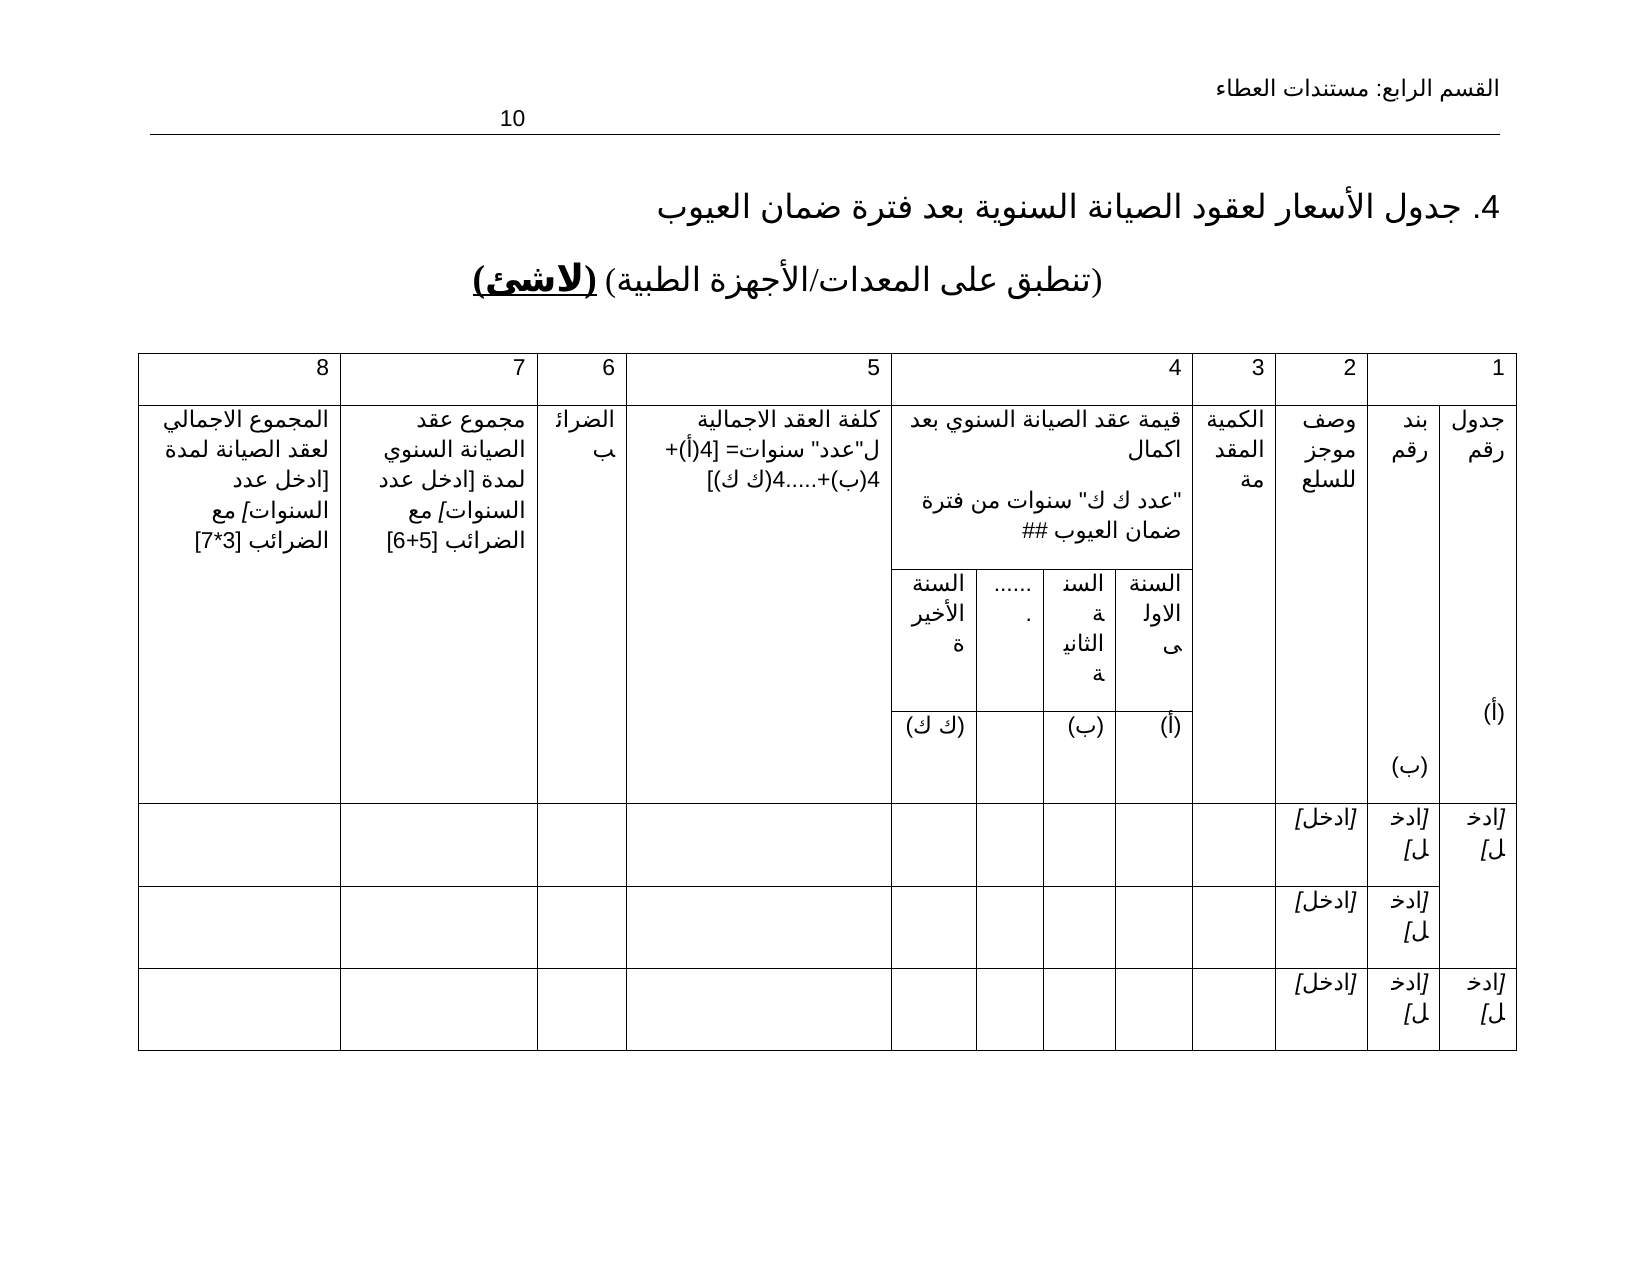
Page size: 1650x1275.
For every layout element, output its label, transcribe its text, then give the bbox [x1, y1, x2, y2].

table_cell (ك ك) [892, 712, 976, 803]
table_cell [1116, 804, 1192, 886]
table_cell الكمية المقدمة [1193, 406, 1275, 803]
table_header 6 [538, 354, 626, 405]
table_cell [1044, 887, 1115, 968]
table_cell [139, 804, 340, 886]
table_cell [1116, 969, 1192, 1050]
table_header 1 [1368, 354, 1516, 405]
table_cell [341, 969, 537, 1050]
table_cell [ادخل] [1440, 804, 1516, 968]
table_cell [892, 887, 976, 968]
table_cell [ادخل] [1440, 969, 1516, 1050]
subtitle يجب اصدار شهادة منشأ مصدّقة لكل السلع المستوردة عند الشحن4. جدول الأسعار لعقود الصيانة السنوية بعد فترة ضمان العيوب [150, 187, 1500, 226]
table_cell كلفة العقد الاجمالية ل"عدد" سنوات= [4(أ)+4(ب)+.....4(ك ك)] [627, 406, 891, 803]
table_cell [ادخل] [1276, 804, 1367, 886]
table_cell قيمة عقد الصيانة السنوي بعد اكمال "عدد ك ك" سنوات من فترة ضمان العيوب ## [892, 406, 1192, 568]
table_header 8 [139, 354, 340, 405]
table_cell [977, 969, 1043, 1050]
table_cell [139, 887, 340, 968]
table_cell السنة الأخيرة [892, 570, 976, 711]
table_cell [627, 887, 891, 968]
table_cell [1116, 887, 1192, 968]
table_cell [ادخل] [1276, 887, 1367, 968]
table_cell [139, 969, 340, 1050]
table_cell [ادخل] [1276, 969, 1367, 1050]
table_cell السنة الثانية [1044, 570, 1115, 711]
table_header 5 [627, 354, 891, 405]
table_cell (ب) [1044, 712, 1115, 803]
table_cell [538, 969, 626, 1050]
table_cell السنة الاولى [1116, 570, 1192, 711]
table_header 7 [341, 354, 537, 405]
table_cell [341, 887, 537, 968]
table_cell [1193, 969, 1275, 1050]
table_cell [ادخل] [1368, 804, 1439, 886]
table_cell جدول رقم (أ) [1440, 406, 1516, 803]
table_cell [538, 804, 626, 886]
table_cell ....... [977, 570, 1043, 711]
table_cell مجموع عقد الصيانة السنوي لمدة [ادخل عدد السنوات] مع الضرائب [5+6] [341, 406, 537, 803]
table_cell [538, 887, 626, 968]
table_cell [ادخل] [1368, 887, 1439, 968]
table_header 4 [892, 354, 1192, 405]
table_cell (أ) [1116, 712, 1192, 803]
subtitle (تنطبق على المعدات/الأجهزة الطبية) (لاشئ) [150, 257, 1425, 300]
table_cell [1044, 804, 1115, 886]
table_cell [977, 887, 1043, 968]
table_cell [627, 804, 891, 886]
table_header 2 [1276, 354, 1367, 405]
table_cell المجموع الاجمالي لعقد الصيانة لمدة [ادخل عدد السنوات] مع الضرائب [3*7] [139, 406, 340, 803]
table_cell وصف موجز للسلع [1276, 406, 1367, 803]
table_cell [977, 804, 1043, 886]
table_cell [627, 969, 891, 1050]
table_cell [892, 804, 976, 886]
table_cell [892, 969, 976, 1050]
table_cell [1193, 887, 1275, 968]
table_cell [1193, 804, 1275, 886]
table_cell [341, 804, 537, 886]
table_cell [977, 712, 1043, 803]
table_cell [ادخل] [1368, 969, 1439, 1050]
table_cell بند رقم (ب) [1368, 406, 1439, 803]
table_cell الضرائب [538, 406, 626, 803]
table_header 3 [1193, 354, 1275, 405]
table_cell [1044, 969, 1115, 1050]
